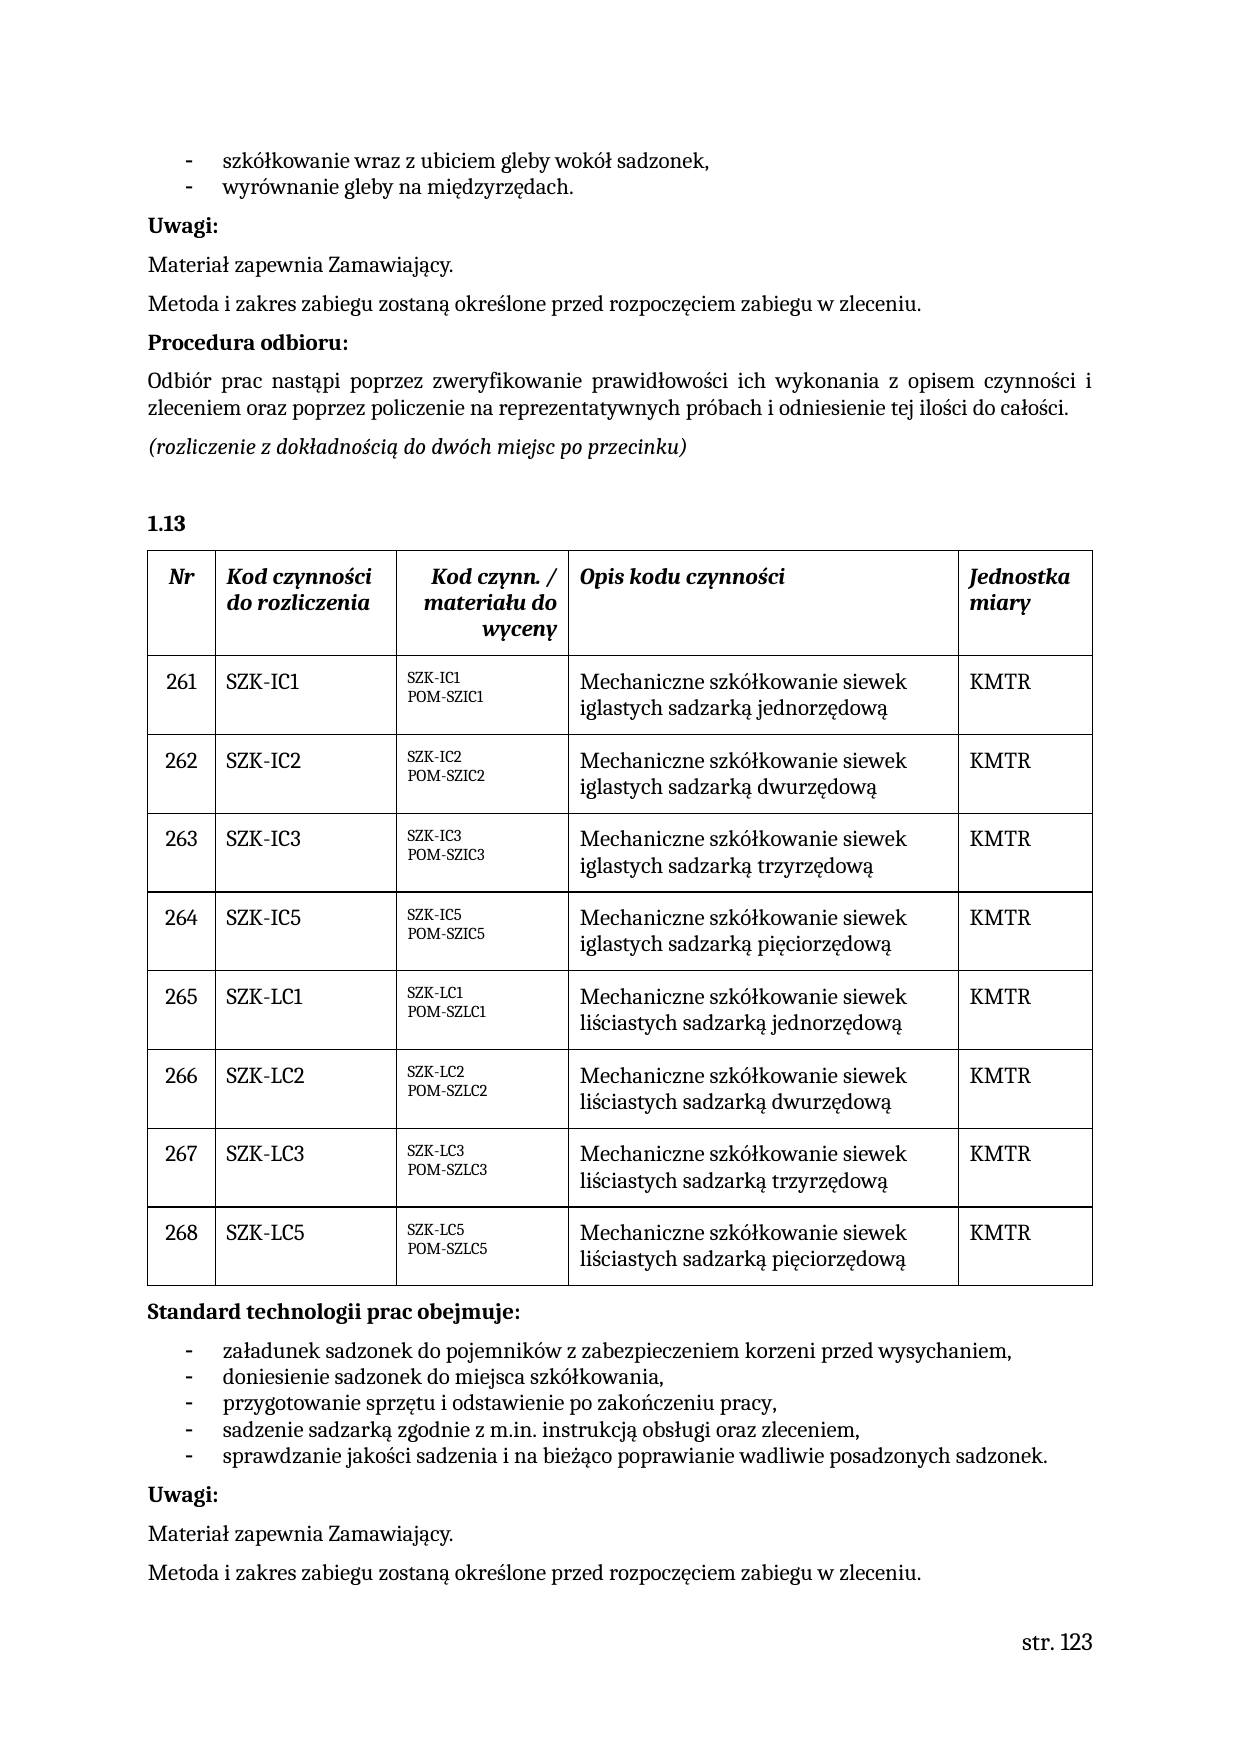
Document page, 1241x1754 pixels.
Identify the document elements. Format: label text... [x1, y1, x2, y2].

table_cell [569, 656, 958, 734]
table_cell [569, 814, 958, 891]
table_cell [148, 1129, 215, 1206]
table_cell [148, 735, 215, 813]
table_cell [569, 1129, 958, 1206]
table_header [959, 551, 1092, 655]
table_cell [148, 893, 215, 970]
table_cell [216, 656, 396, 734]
text Uwagi: [148, 1482, 1093, 1508]
text Standard technologii prac obejmuje: [148, 1299, 1093, 1325]
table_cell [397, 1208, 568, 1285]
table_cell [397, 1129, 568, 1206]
text Procedura odbioru: [148, 329, 1093, 356]
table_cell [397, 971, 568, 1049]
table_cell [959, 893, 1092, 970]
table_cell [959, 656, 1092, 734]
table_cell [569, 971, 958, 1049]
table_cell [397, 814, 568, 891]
list doniesienie sadzonek do miejsca szkółkowania, [185, 1364, 1093, 1390]
list załadunek sadzonek do pojemników z zabezpieczeniem korzeni przed wysychaniem, [185, 1337, 1093, 1364]
text (rozliczenie z dokładnością do dwóch miejsc po przecinku) [148, 433, 1093, 460]
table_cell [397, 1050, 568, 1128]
text Materiał zapewnia Zamawiający. [148, 1521, 1093, 1547]
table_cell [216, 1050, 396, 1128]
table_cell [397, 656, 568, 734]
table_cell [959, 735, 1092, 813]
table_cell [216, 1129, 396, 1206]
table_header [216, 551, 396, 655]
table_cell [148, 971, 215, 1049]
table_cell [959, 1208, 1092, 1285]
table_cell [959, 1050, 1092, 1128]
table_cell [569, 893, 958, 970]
list sprawdzanie jakości sadzenia i na bieżąco poprawianie wadliwie posadzonych sadzonek. [185, 1443, 1093, 1469]
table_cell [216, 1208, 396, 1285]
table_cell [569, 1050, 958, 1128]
text Metoda i zakres zabiegu zostaną określone przed rozpoczęciem zabiegu w zleceniu. [148, 291, 1093, 317]
list przygotowanie sprzętu i odstawienie po zakończeniu pracy, [185, 1390, 1093, 1417]
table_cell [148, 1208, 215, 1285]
text Materiał zapewnia Zamawiający. [148, 252, 1093, 278]
text Metoda i zakres zabiegu zostaną określone przed rozpoczęciem zabiegu w zleceniu. [148, 1559, 1093, 1586]
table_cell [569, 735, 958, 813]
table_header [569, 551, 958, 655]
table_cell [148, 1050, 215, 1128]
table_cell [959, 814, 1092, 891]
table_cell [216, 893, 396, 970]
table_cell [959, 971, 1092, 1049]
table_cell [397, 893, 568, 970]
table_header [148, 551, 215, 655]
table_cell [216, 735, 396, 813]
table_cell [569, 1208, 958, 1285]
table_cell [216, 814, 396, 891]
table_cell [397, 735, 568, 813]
text Odbiór prac nastąpi poprzez zweryfikowanie prawidłowości ich wykonania z opisem czynności i zleceniem oraz poprzez policzenie na reprezentatywnych próbach i odniesienie tej ilości do całości. [148, 368, 1093, 421]
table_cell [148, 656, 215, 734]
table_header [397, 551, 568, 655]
list sadzenie sadzarką zgodnie z m.in. instrukcją obsługi oraz zleceniem, [185, 1417, 1093, 1443]
text Uwagi: [148, 213, 1093, 239]
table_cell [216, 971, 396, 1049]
list szkółkowanie wraz z ubiciem gleby wokół sadzonek, [185, 148, 1093, 174]
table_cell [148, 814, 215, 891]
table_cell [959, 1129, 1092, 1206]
text 1.13 [148, 511, 1093, 537]
list wyrównanie gleby na międzyrzędach. [185, 174, 1093, 200]
